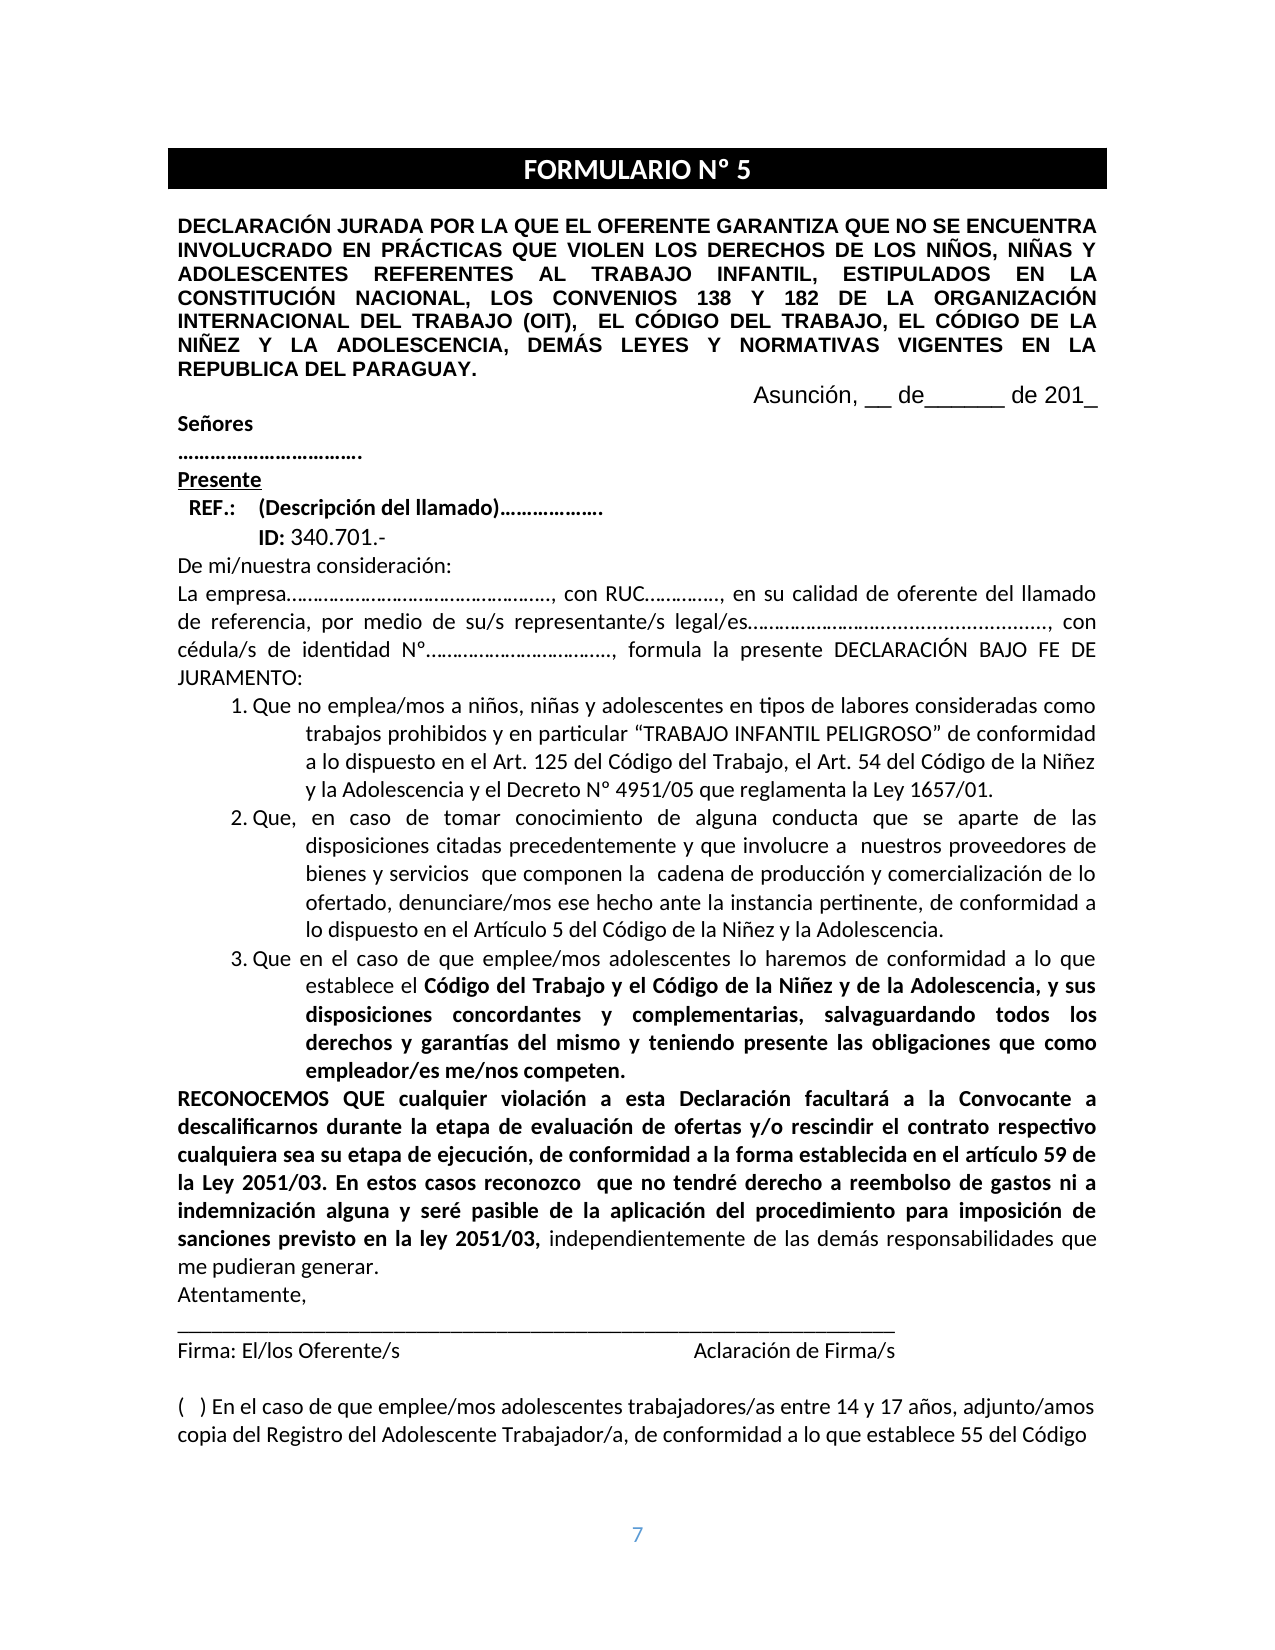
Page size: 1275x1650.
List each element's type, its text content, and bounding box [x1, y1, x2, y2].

text Señores [177, 409, 1098, 437]
text FORMULARIO Nº 5 [169, 149, 1106, 188]
text La empresa………………………………………….., con RUC………….., en su calidad de oferente del llamado de referencia, por medio de su/s representante/s legal/es…………………….............................., con cédula/s de identidad Nº…………………………….., formula la presente DECLARACIÓN BAJO FE DE JURAMENTO: [177, 579, 1098, 691]
text RECONOCEMOS QUE cualquier violación a esta Declaración facultará a la Convocante a descalificarnos durante la etapa de evaluación de ofertas y/o rescindir el contrato respectivo cualquiera sea su etapa de ejecución, de conformidad a la forma establecida en el artículo 59 de la Ley 2051/03. En estos casos reconozco que no tendré derecho a reembolso de gastos ni a indemnización alguna y seré pasible de la aplicación del procedimiento para imposición de sanciones previsto en la ley 2051/03, independientemente de las demás responsabilidades que me pudieran generar. [177, 1084, 1098, 1280]
text De mi/nuestra consideración: [177, 551, 1098, 579]
list Que en el caso de que emplee/mos adolescentes lo haremos de conformidad a lo que establece el Código del Trabajo y el Código de la Niñez y de la Adolescencia, y sus disposiciones concordantes y complementarias, salvaguardando todos los derechos y garantías del mismo y teniendo presente las obligaciones que como empleador/es me/nos competen. [230, 944, 1098, 1084]
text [177, 1392, 1098, 1448]
text Atentamente, [177, 1280, 1098, 1308]
text _______________________________________________________________ [177, 1308, 1098, 1336]
list Que, en caso de tomar conocimiento de alguna conducta que se aparte de las disposiciones citadas precedentemente y que involucre a nuestros proveedores de bienes y servicios que componen la cadena de producción y comercialización de lo ofertado, denunciare/mos ese hecho ante la instancia pertinente, de conformidad a lo dispuesto en el Artículo 5 del Código de la Niñez y la Adolescencia. [230, 803, 1098, 944]
list Que no emplea/mos a niños, niñas y adolescentes en tipos de labores consideradas como trabajos prohibidos y en particular “TRABAJO INFANTIL PELIGROSO” de conformidad a lo dispuesto en el Art. 125 del Código del Trabajo, el Art. 54 del Código de la Niñez y la Adolescencia y el Decreto Nº 4951/05 que reglamenta la Ley 1657/01. [230, 691, 1098, 803]
text ……………………………. [177, 437, 1098, 465]
text Presente [177, 465, 1098, 493]
text Asunción, __ de______ de 201_ [177, 381, 1098, 409]
text DECLARACIÓN JURADA POR LA QUE el oferente GARANTIZA que no SE ENCUENTRA INVOLUCRADO EN PRÁCTICAS QUE VIOLEN LOS DERECHOS DE LOS niños, niñas y adolescentes referenteS al trabajo infantil, ESTIPULADOS EN LA CONSTITUCIÓN NACIONAL, LOS CONVENIOS 138 Y 182 DE LA ORGANIZACIÓN INTERNACIONAL DEL TRABAJO (OIT), EL CÓDIGO DEL TRABAJO, EL CÓDIGO DE LA NIÑEZ Y LA ADOLESCENCIA, DEMÁS LEYES Y NORMATIVAS VIGENTES EN LA REPUBLICA DEL PARAGUAY. [177, 213, 1098, 381]
text Firma: El/los Oferente/s Aclaración de Firma/s [177, 1336, 1098, 1364]
table_header (Descripción del llamado)………………. ID: 340.701.- [247, 493, 615, 551]
table_header REF.: [177, 493, 247, 551]
